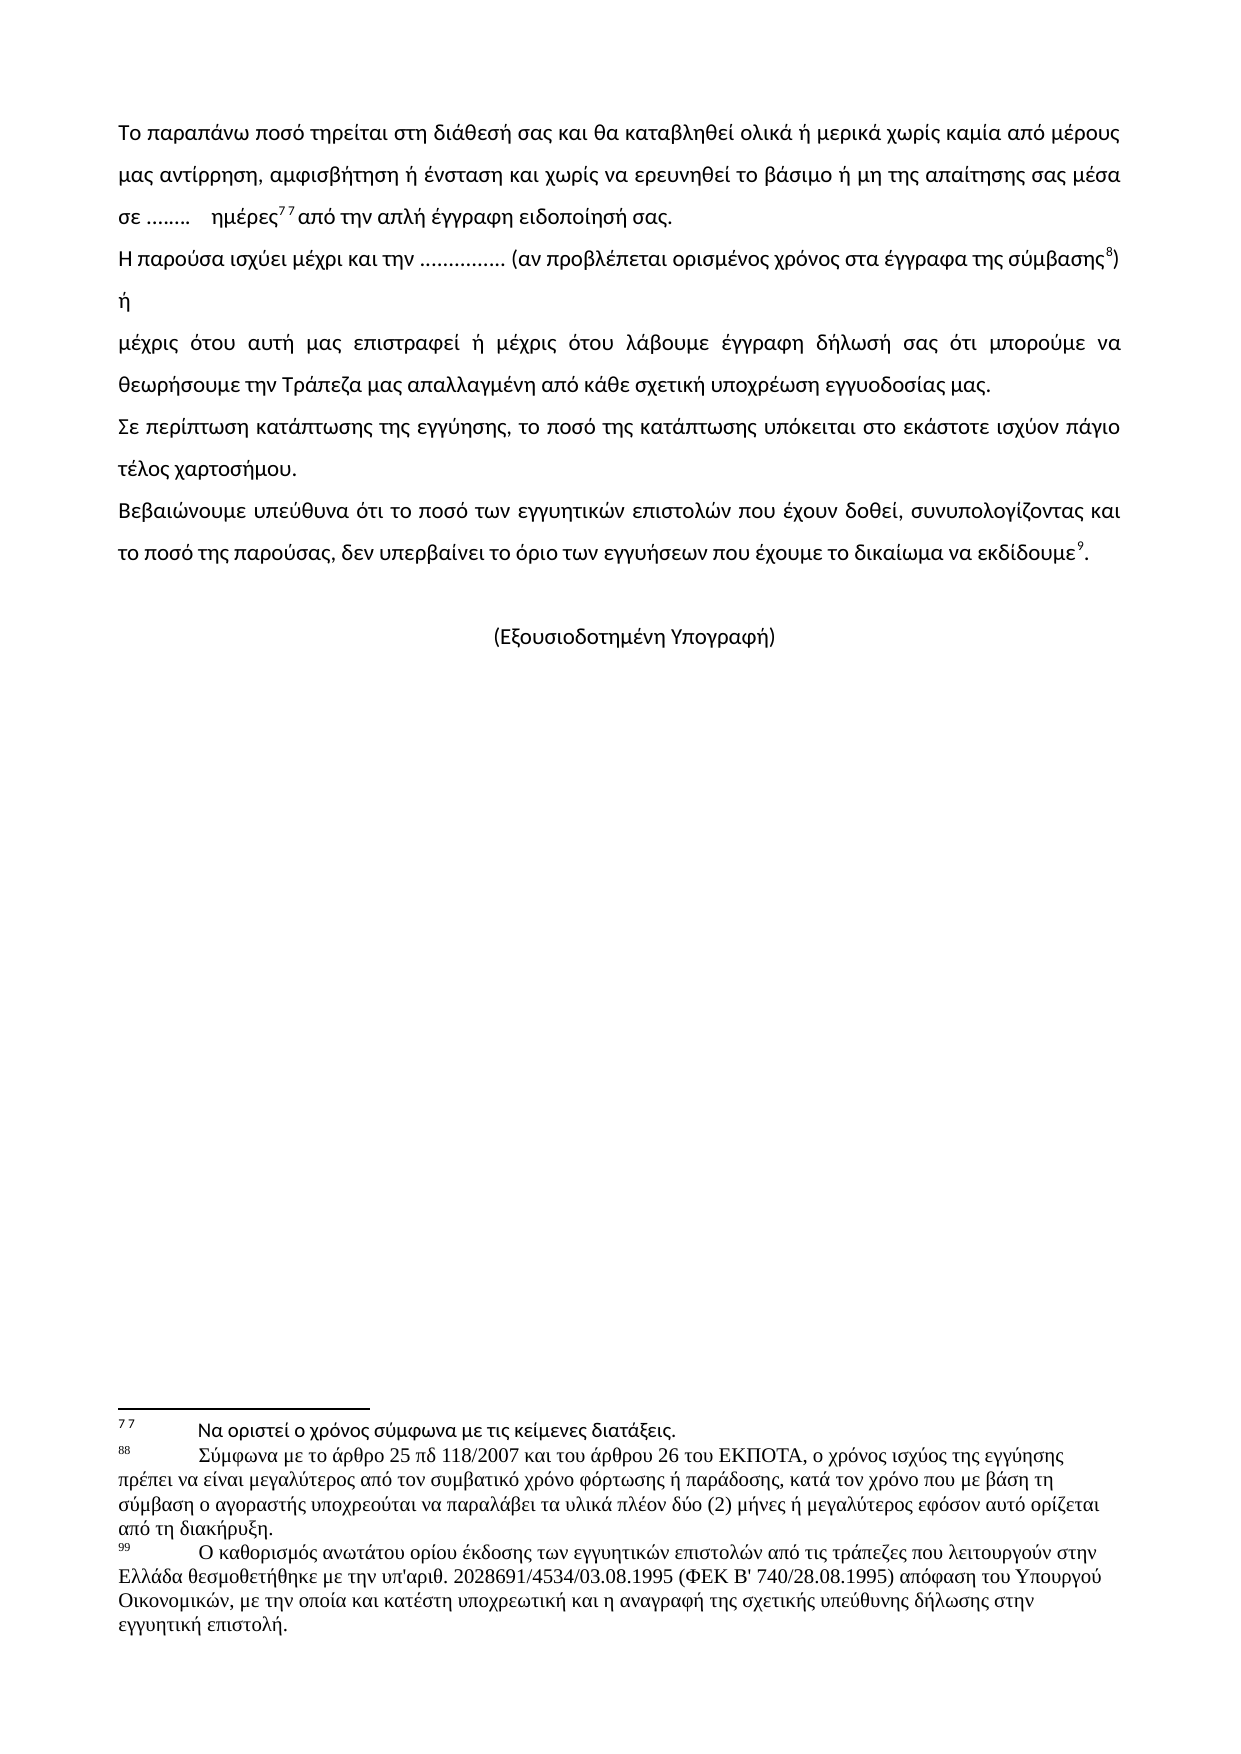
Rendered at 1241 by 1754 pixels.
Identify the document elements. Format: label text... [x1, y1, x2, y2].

text Το παραπάνω ποσό τηρείται στη διάθεσή σας και θα καταβληθεί ολικά ή μερικά χωρίς καμία από μέρους μας αντίρρηση, αμφισβήτηση ή ένσταση και χωρίς να ερευνηθεί το βάσιμο ή μη της απαίτησης σας μέσα σε ....…. ημέρες7 από την απλή έγγραφη ειδοποίησή σας. [118, 118, 1122, 230]
text Σε περίπτωση κατάπτωσης της εγγύησης, το ποσό της κατάπτωσης υπόκειται στο εκάστοτε ισχύον πάγιο τέλος χαρτοσήμου. [118, 412, 1122, 482]
text ή [118, 286, 1122, 314]
text μέχρις ότου αυτή μας επιστραφεί ή μέχρις ότου λάβουμε έγγραφη δήλωσή σας ότι μπορούμε να θεωρήσουμε την Τράπεζα μας απαλλαγμένη από κάθε σχετική υποχρέωση εγγυοδοσίας μας. [118, 328, 1122, 398]
text Βεβαιώνουμε υπεύθυνα ότι το ποσό των εγγυητικών επιστολών που έχουν δοθεί, συνυπολογίζοντας και το ποσό της παρούσας, δεν υπερβαίνει το όριο των εγγυήσεων που έχουμε το δικαίωμα να εκδίδουμε9. [118, 496, 1122, 566]
text Η παρούσα ισχύει μέχρι και την ............... (αν προβλέπεται ορισμένος χρόνος στα έγγραφα της σύμβασης8) [118, 244, 1122, 272]
text (Εξουσιοδοτημένη Υπογραφή) [418, 622, 1122, 650]
